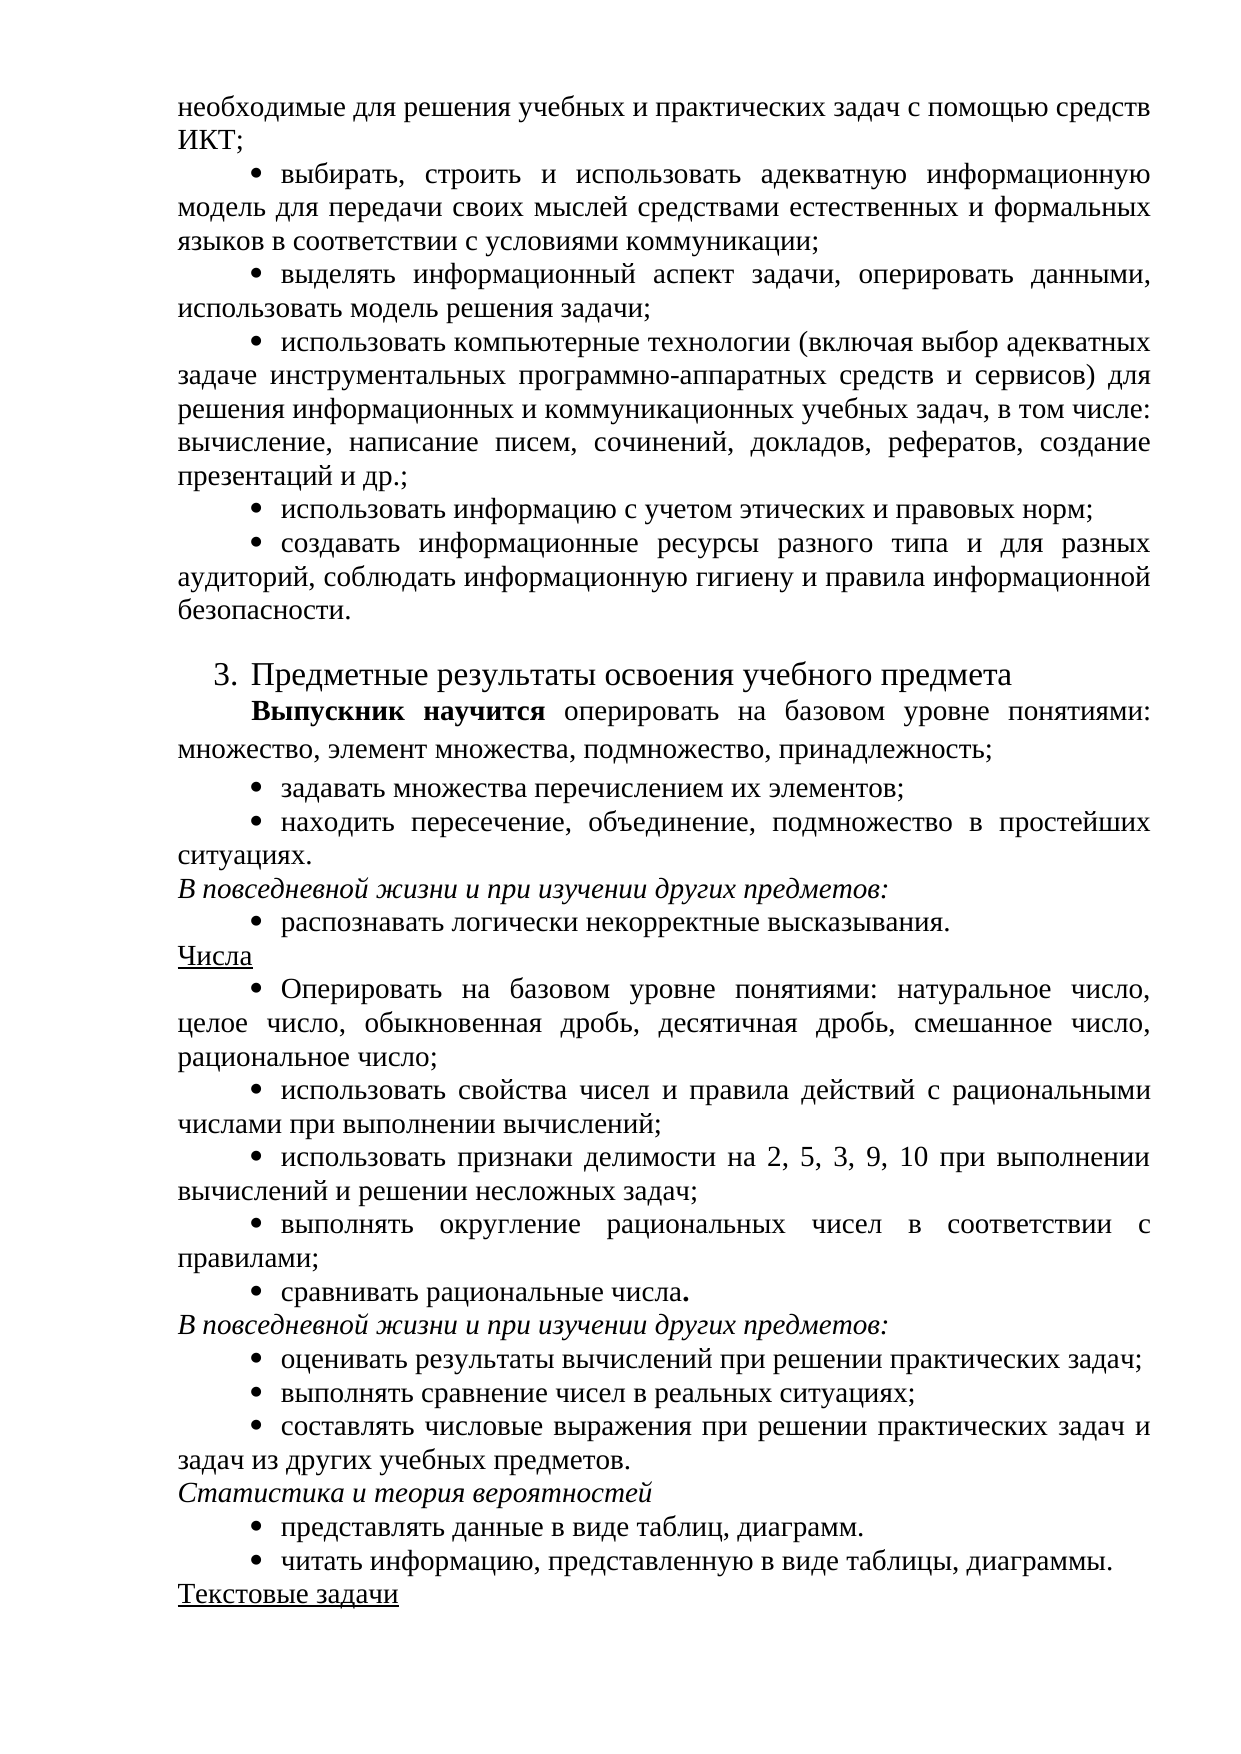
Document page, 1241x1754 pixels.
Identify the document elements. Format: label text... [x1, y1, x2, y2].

list Оперировать на базовом уровне понятиями: натуральное число, целое число, обыкновенная дробь, десятичная дробь, смешанное число, рациональное число; [177, 972, 1152, 1072]
list представлять данные в виде таблиц, диаграмм. [177, 1509, 1152, 1543]
list Предметные результаты освоения учебного предмета [213, 654, 1152, 693]
list составлять числовые выражения при решении практических задач и задач из других учебных предметов. [177, 1408, 1152, 1476]
list читать информацию, представленную в виде таблицы, диаграммы. [177, 1543, 1152, 1576]
text Числа [177, 938, 1152, 972]
text В повседневной жизни и при изучении других предметов: [177, 1307, 1152, 1341]
list выполнять округление рациональных чисел в соответствии с правилами; [177, 1207, 1152, 1274]
list выбирать, строить и использовать адекватную информационную модель для передачи своих мыслей средствами естественных и формальных языков в соответствии с условиями коммуникации; [177, 156, 1152, 256]
text В повседневной жизни и при изучении других предметов: [177, 871, 1152, 904]
list использовать свойства чисел и правила действий с рациональными числами при выполнении вычислений; [177, 1072, 1152, 1139]
list задавать множества перечислением их элементов; [177, 770, 1152, 804]
list использовать информацию с учетом этических и правовых норм; [177, 491, 1152, 525]
list использовать компьютерные технологии (включая выбор адекватных задаче инструментальных программно-аппаратных средств и сервисов) для решения информационных и коммуникационных учебных задач, в том числе: вычисление, написание писем, сочинений, докладов, рефератов, создание презентаций и др.; [177, 324, 1152, 491]
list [177, 89, 1152, 156]
list использовать признаки делимости на 2, 5, 3, 9, 10 при выполнении вычислений и решении несложных задач; [177, 1139, 1152, 1207]
list сравнивать рациональные числа. [177, 1274, 1152, 1307]
list создавать информационные ресурсы разного типа и для разных аудиторий, соблюдать информационную гигиену и правила информационной безопасности. [177, 525, 1152, 626]
text Статистика и теория вероятностей [177, 1476, 1152, 1509]
list выполнять сравнение чисел в реальных ситуациях; [177, 1375, 1152, 1408]
list выделять информационный аспект задачи, оперировать данными, использовать модель решения задачи; [177, 256, 1152, 324]
list распознавать логически некорректные высказывания. [177, 904, 1152, 938]
list находить пересечение, объединение, подмножество в простейших ситуациях. [177, 804, 1152, 871]
text Текстовые задачи [177, 1576, 1152, 1610]
text Выпускник научится оперировать на базовом уровне понятиями: множество, элемент множества, подмножество, принадлежность; [177, 693, 1152, 765]
list оценивать результаты вычислений при решении практических задач; [177, 1341, 1152, 1375]
